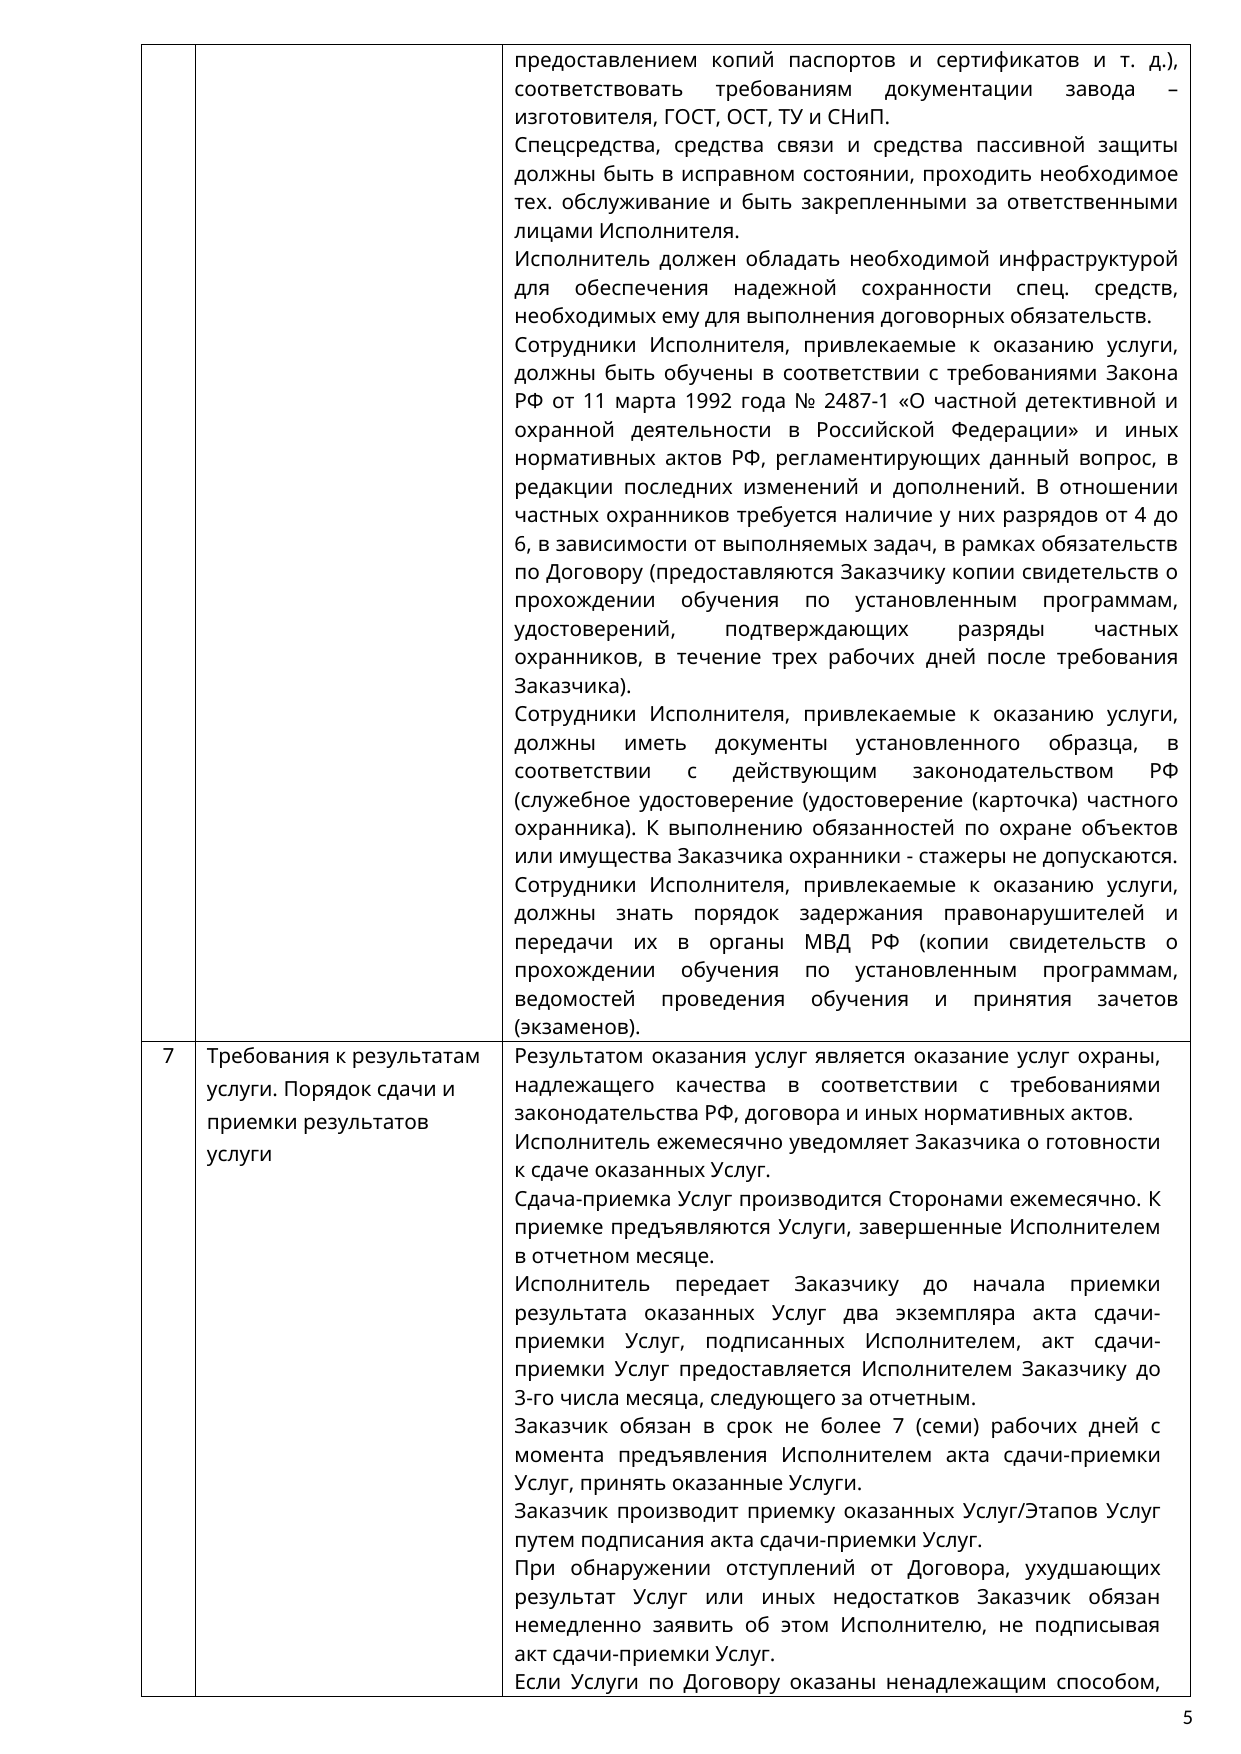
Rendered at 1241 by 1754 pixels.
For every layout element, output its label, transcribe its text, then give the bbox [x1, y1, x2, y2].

table_cell 6 [142, 45, 195, 1041]
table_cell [196, 1042, 502, 1696]
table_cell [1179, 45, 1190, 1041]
table_cell 7 [142, 1042, 195, 1696]
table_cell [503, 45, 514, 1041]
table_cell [196, 45, 502, 1041]
